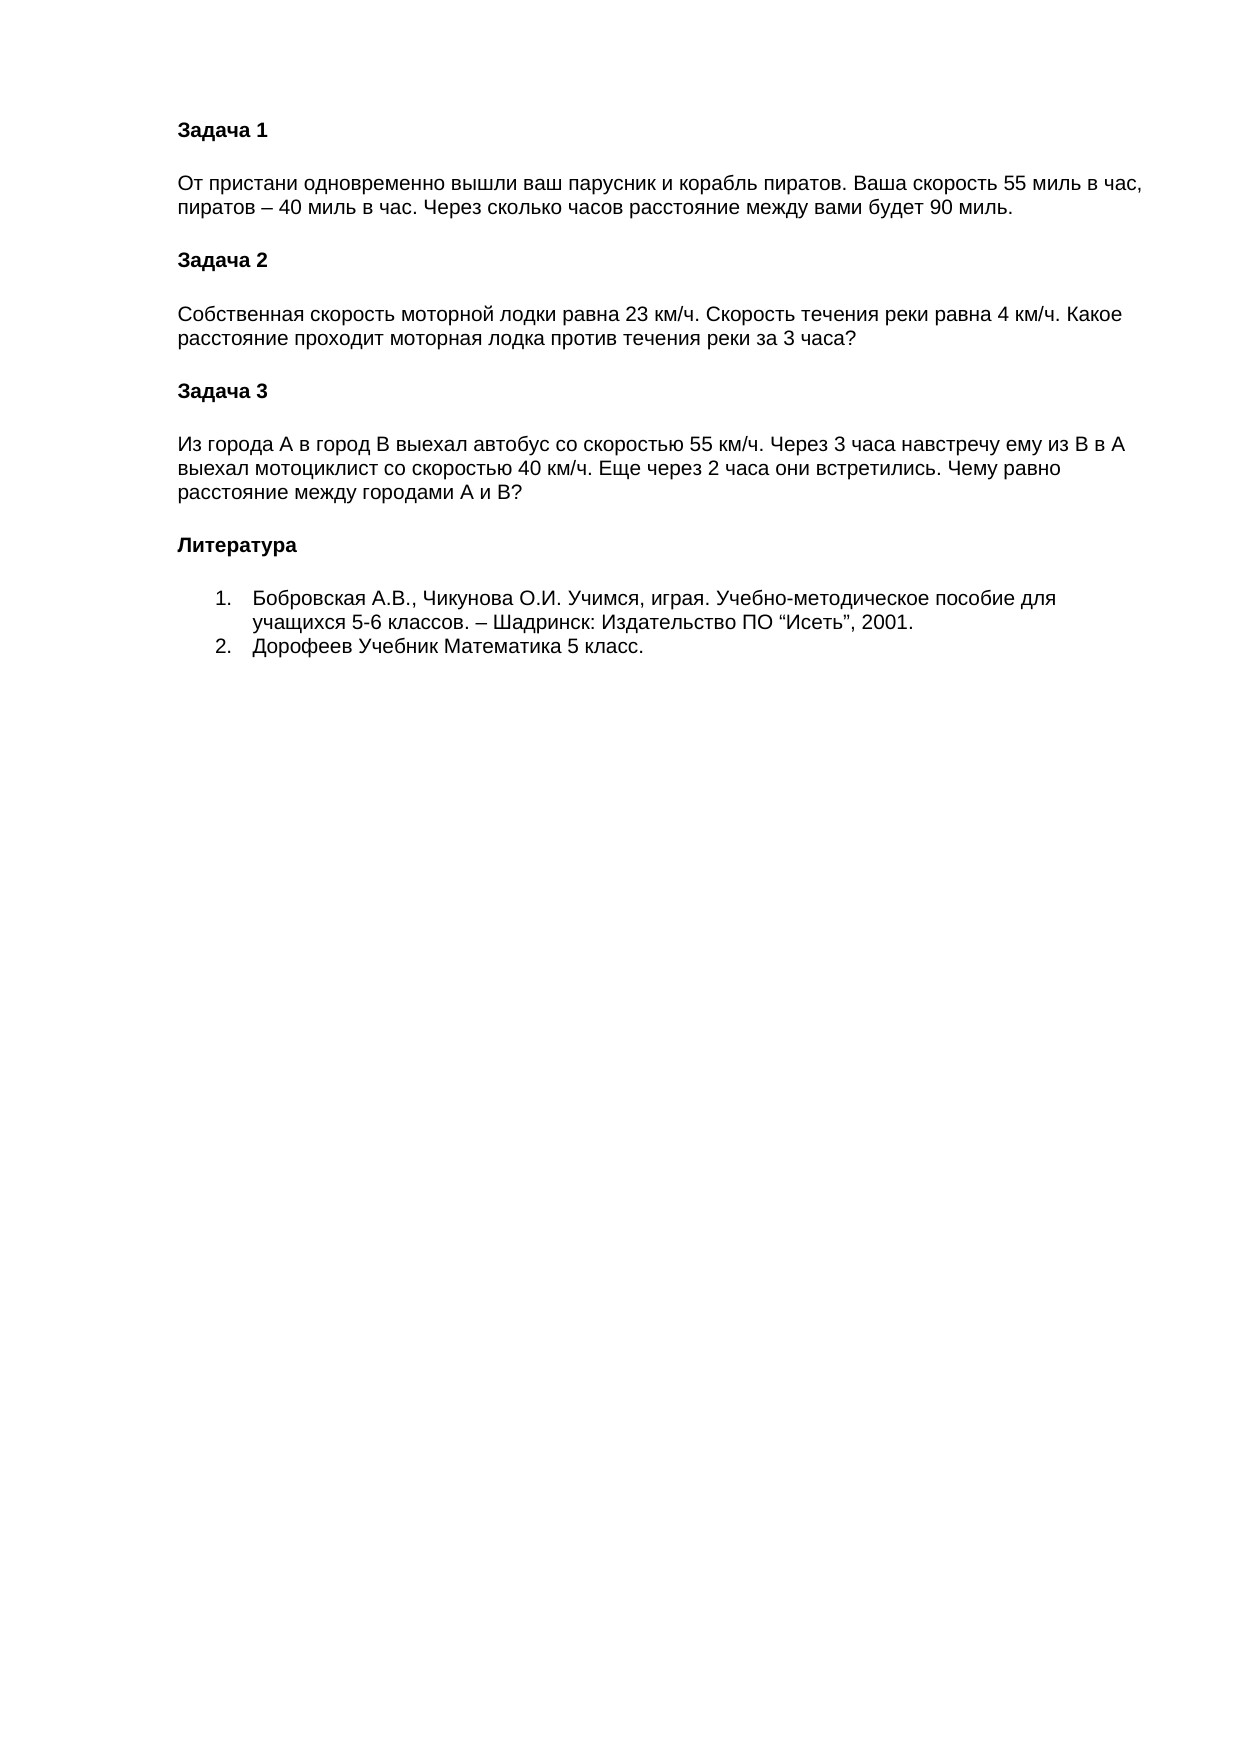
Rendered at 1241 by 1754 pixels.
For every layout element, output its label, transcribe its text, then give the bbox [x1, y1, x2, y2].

text Задача 3 [177, 378, 1152, 402]
list Бобровская А.В., Чикунова О.И. Учимся, играя. Учебно-методическое пособие для учащихся 5-6 классов. – Шадринск: Издательство ПО “Исеть”, 2001. [215, 586, 1152, 634]
list Дорофеев Учебник Математика 5 класс. [215, 634, 1152, 658]
text Литература [177, 533, 1152, 557]
text От пристани одновременно вышли ваш парусник и корабль пиратов. Ваша скорость 55 миль в час, пиратов – 40 миль в час. Через сколько часов расстояние между вами будет 90 миль. [177, 171, 1152, 219]
text Из города А в город В выехал автобус со скоростью 55 км/ч. Через 3 часа навстречу ему из В в А выехал мотоциклист со скоростью 40 км/ч. Еще через 2 часа они встретились. Чему равно расстояние между городами А и В? [177, 432, 1152, 503]
text Собственная скорость моторной лодки равна 23 км/ч. Скорость течения реки равна 4 км/ч. Какое расстояние проходит моторная лодка против течения реки за 3 часа? [177, 301, 1152, 349]
text Задача 1 [177, 118, 1152, 142]
text Задача 2 [177, 248, 1152, 272]
